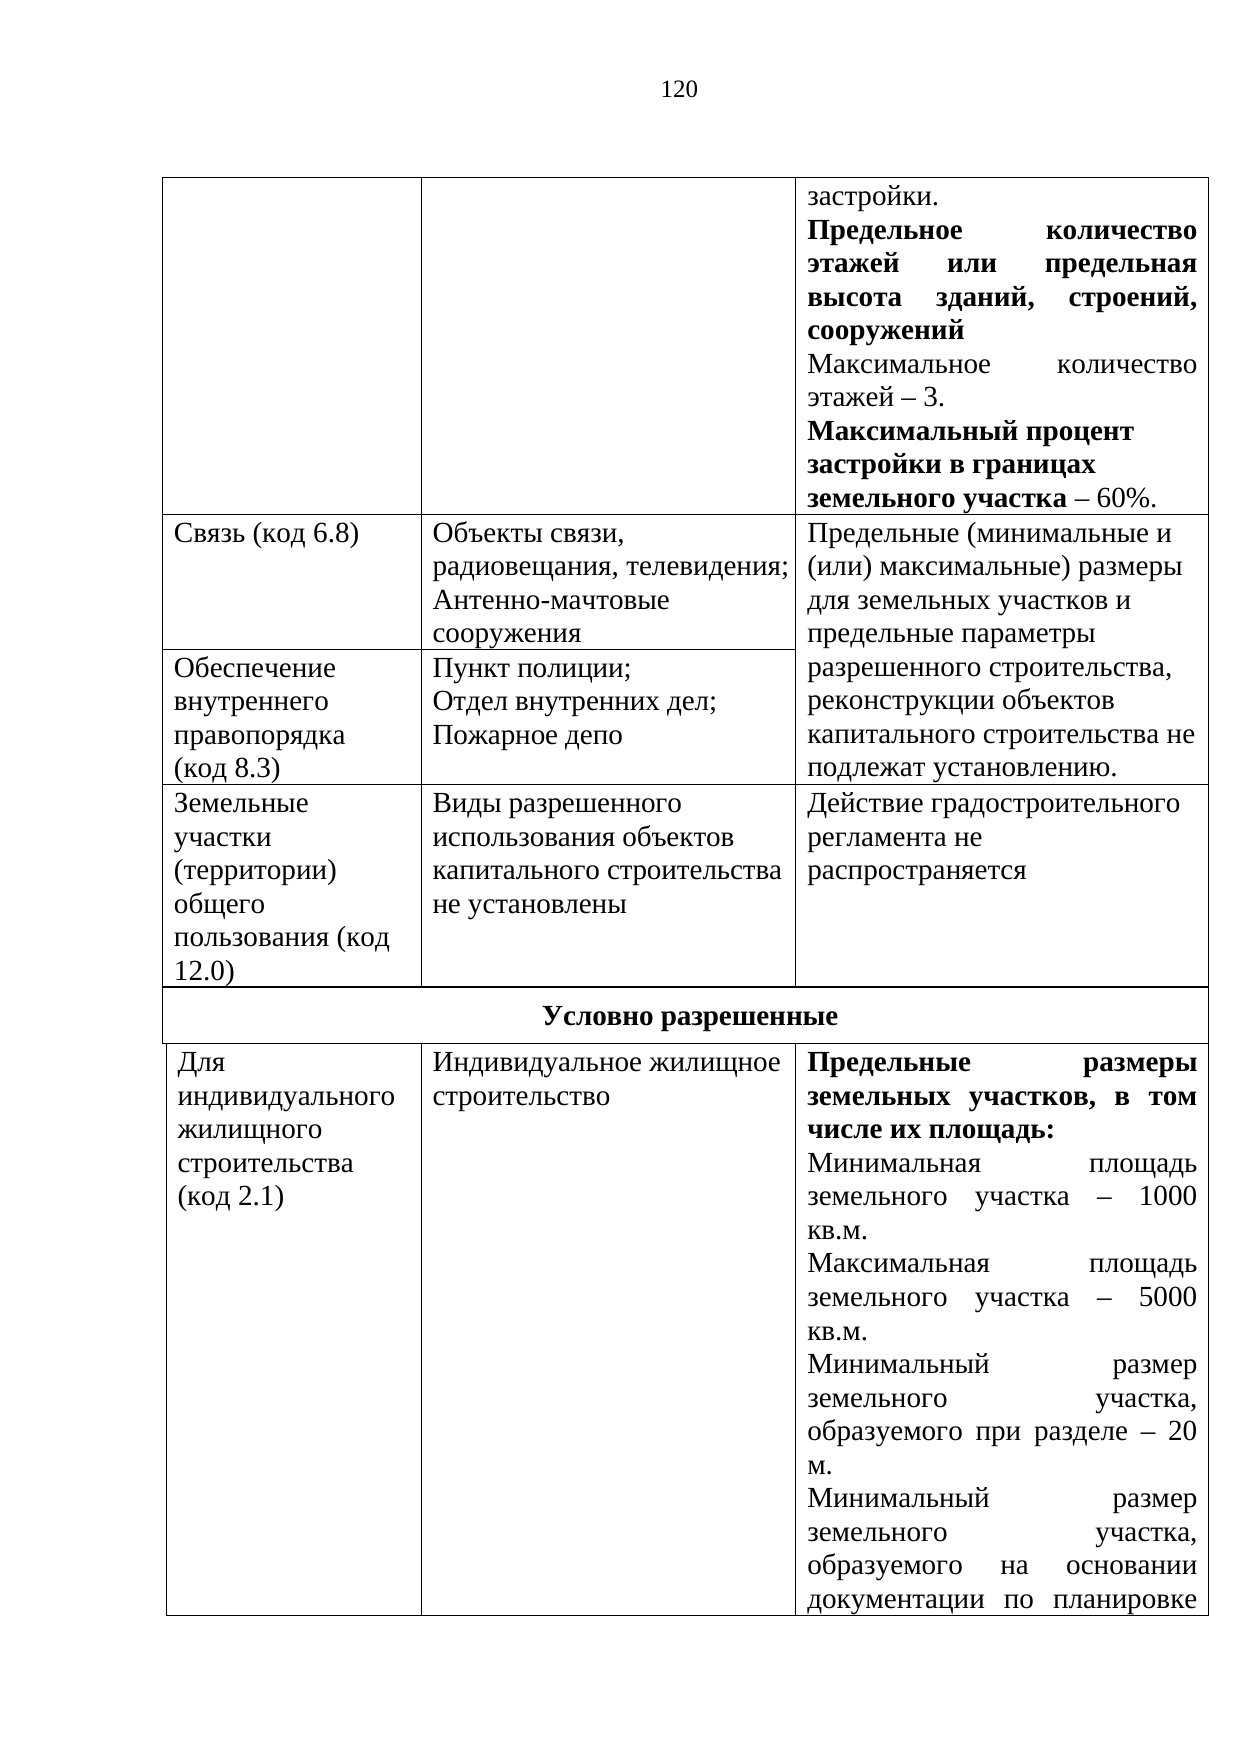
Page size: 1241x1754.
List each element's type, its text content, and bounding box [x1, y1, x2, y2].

table_cell Предельные (минимальные и (или) максимальные) размеры для земельных участков и предельные параметры разрешенного строительства, реконструкции объектов капитального строительства не подлежат установлению. [796, 515, 1208, 784]
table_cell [796, 1044, 1208, 1614]
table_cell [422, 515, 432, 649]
table_cell Пункт полиции; Отдел внутренних дел; Пожарное депо [422, 650, 795, 784]
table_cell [422, 1044, 795, 1614]
table_cell Условно разрешенные [163, 988, 1208, 1043]
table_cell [163, 178, 421, 514]
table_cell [422, 178, 795, 514]
table_cell Виды разрешенного использования объектов капитального строительства не установлены [422, 785, 795, 986]
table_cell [167, 1044, 421, 1614]
table_cell Связь (код 6.8) [163, 515, 421, 649]
table_cell Действие градостроительного регламента не распространяется [796, 785, 1208, 986]
table_cell Обеспечение внутреннего правопорядка (код 8.3) [163, 650, 421, 784]
table_cell Земельные участки (территории) общего пользования (код 12.0) [163, 785, 421, 986]
